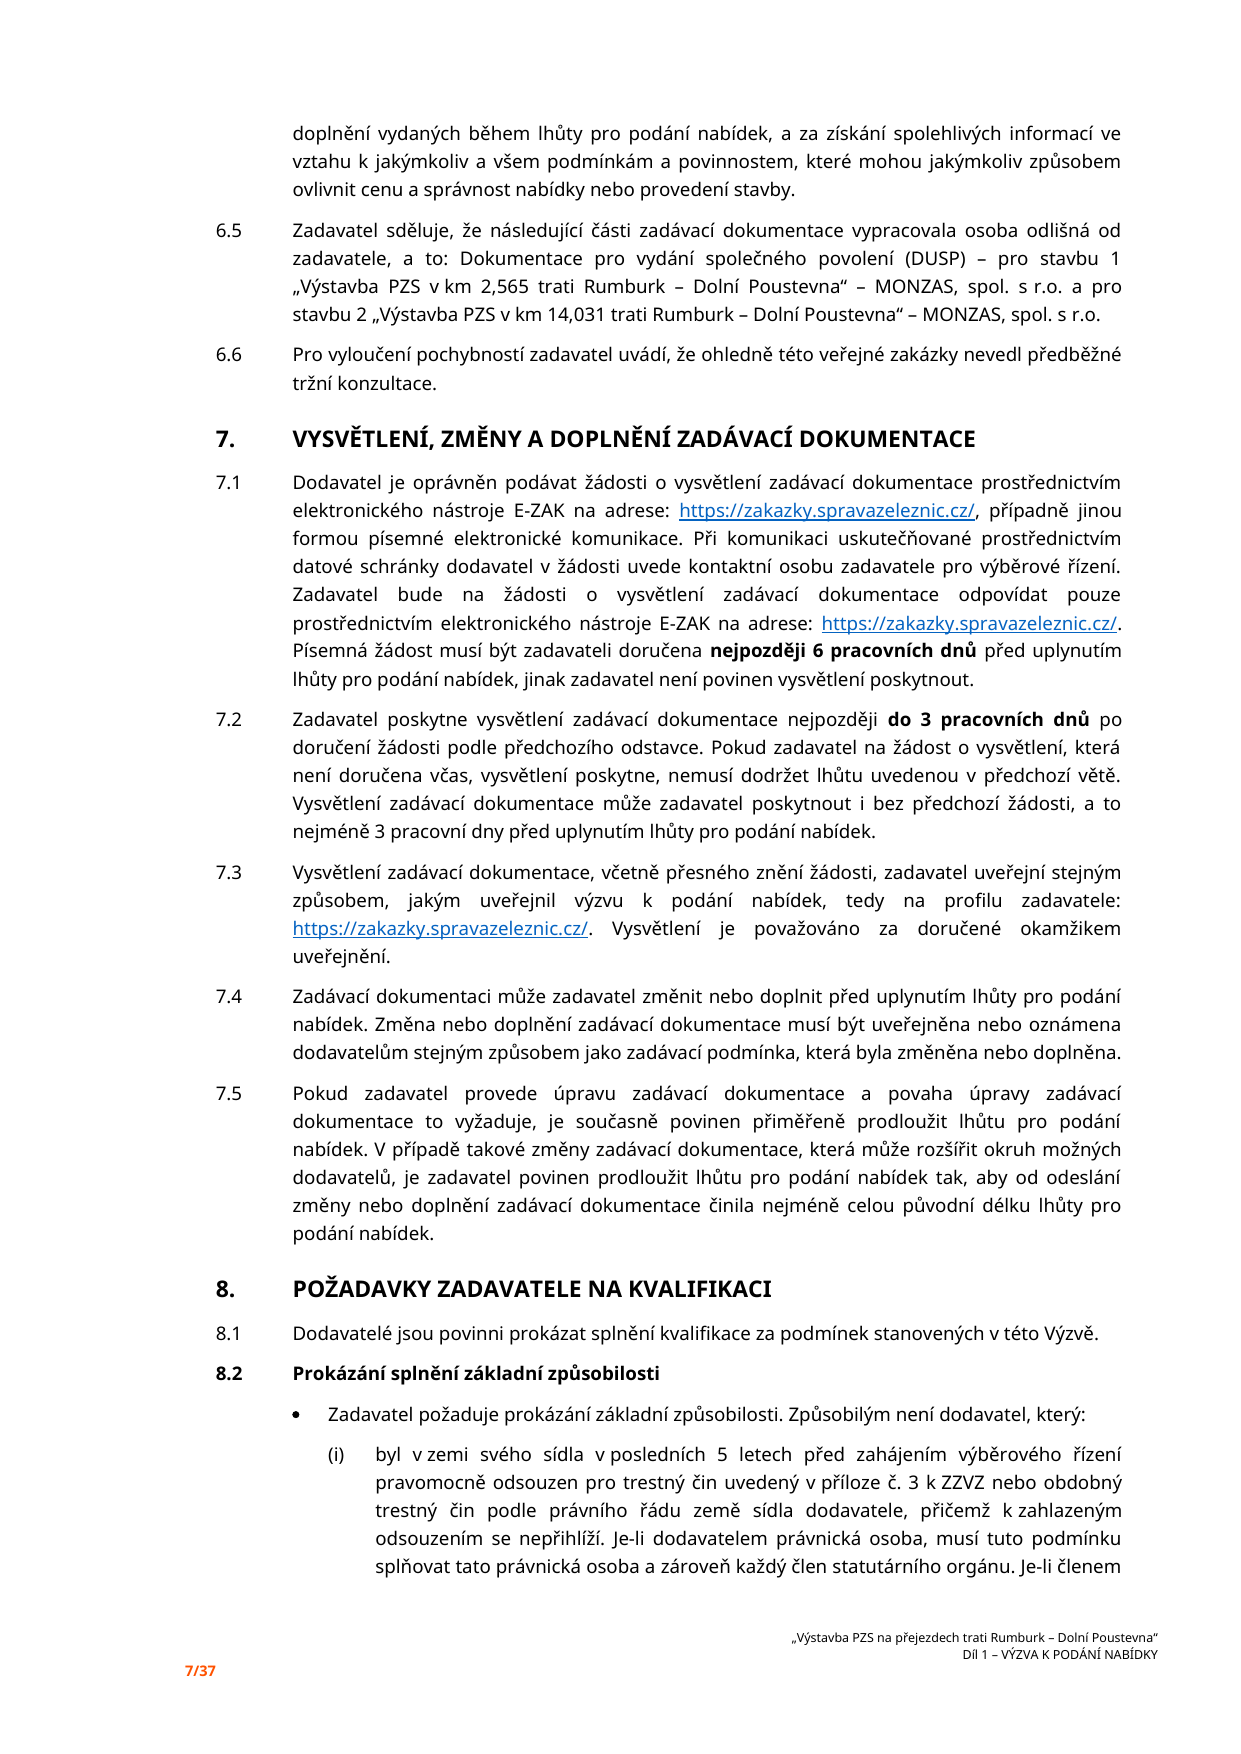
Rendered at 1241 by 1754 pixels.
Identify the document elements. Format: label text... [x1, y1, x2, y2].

text Zadávací dokumentaci může zadavatel změnit nebo doplnit před uplynutím lhůty pro podání nabídek. Změna nebo doplnění zadávací dokumentace musí být uveřejněna nebo oznámena dodavatelům stejným způsobem jako zadávací podmínka, která byla změněna nebo doplněna. [216, 983, 1122, 1065]
text Dodavatelé jsou povinni prokázat splnění kvalifikace za podmínek stanovených v této Výzvě. [216, 1320, 1122, 1346]
text Dodavatel je oprávněn podávat žádosti o vysvětlení zadávací dokumentace prostřednictvím elektronického nástroje E-ZAK na adrese: https://zakazky.spravazeleznic.cz/, případně jinou formou písemné elektronické komunikace. Při komunikaci uskutečňované prostřednictvím datové schránky dodavatel v žádosti uvede kontaktní osobu zadavatele pro výběrové řízení. Zadavatel bude na žádosti o vysvětlení zadávací dokumentace odpovídat pouze prostřednictvím elektronického nástroje E-ZAK na adrese: https://zakazky.spravazeleznic.cz/. Písemná žádost musí být zadavateli doručena nejpozději 6 pracovních dnů před uplynutím lhůty pro podání nabídek, jinak zadavatel není povinen vysvětlení poskytnout. [216, 470, 1122, 691]
text Zadavatel sděluje, že následující části zadávací dokumentace vypracovala osoba odlišná od zadavatele, a to: Dokumentace pro vydání společného povolení (DUSP) – pro stavbu 1 „Výstavba PZS v km 2,565 trati Rumburk – Dolní Poustevna“ – MONZAS, spol. s r.o. a pro stavbu 2 „Výstavba PZS v km 14,031 trati Rumburk – Dolní Poustevna“ – MONZAS, spol. s r.o. [216, 217, 1122, 327]
text Pokud zadavatel provede úpravu zadávací dokumentace a povaha úpravy zadávací dokumentace to vyžaduje, je současně povinen přiměřeně prodloužit lhůtu pro podání nabídek. V případě takové změny zadávací dokumentace, která může rozšířit okruh možných dodavatelů, je zadavatel povinen prodloužit lhůtu pro podání nabídek tak, aby od odeslání změny nebo doplnění zadávací dokumentace činila nejméně celou původní délku lhůty pro podání nabídek. [216, 1080, 1122, 1246]
text POŽADAVKY ZADAVATELE NA KVALIFIKACI [216, 1273, 1122, 1304]
text Prokázání splnění základní způsobilosti [216, 1361, 1122, 1386]
text Zadavatel poskytne vysvětlení zadávací dokumentace nejpozději do 3 pracovních dnů po doručení žádosti podle předchozího odstavce. Pokud zadavatel na žádost o vysvětlení, která není doručena včas, vysvětlení poskytne, nemusí dodržet lhůtu uvedenou v předchozí větě. Vysvětlení zadávací dokumentace může zadavatel poskytnout i bez předchozí žádosti, a to nejméně 3 pracovní dny před uplynutím lhůty pro podání nabídek. [216, 706, 1122, 844]
text VYSVĚTLENÍ, ZMĚNY A DOPLNĚNÍ ZADÁVACÍ DOKUMENTACE [216, 423, 1122, 454]
text Pro vyloučení pochybností zadavatel uvádí, že ohledně této veřejné zakázky nevedl předběžné tržní konzultace. [216, 342, 1122, 395]
text Zadavatel požaduje prokázání základní způsobilosti. Způsobilým není dodavatel, který: [292, 1401, 1122, 1427]
text Vysvětlení zadávací dokumentace, včetně přesného znění žádosti, zadavatel uveřejní stejným způsobem, jakým uveřejnil výzvu k podání nabídek, tedy na profilu zadavatele: https://zakazky.spravazeleznic.cz/. Vysvětlení je považováno za doručené okamžikem uveřejnění. [216, 859, 1122, 968]
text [328, 1442, 1122, 1579]
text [216, 121, 1122, 202]
